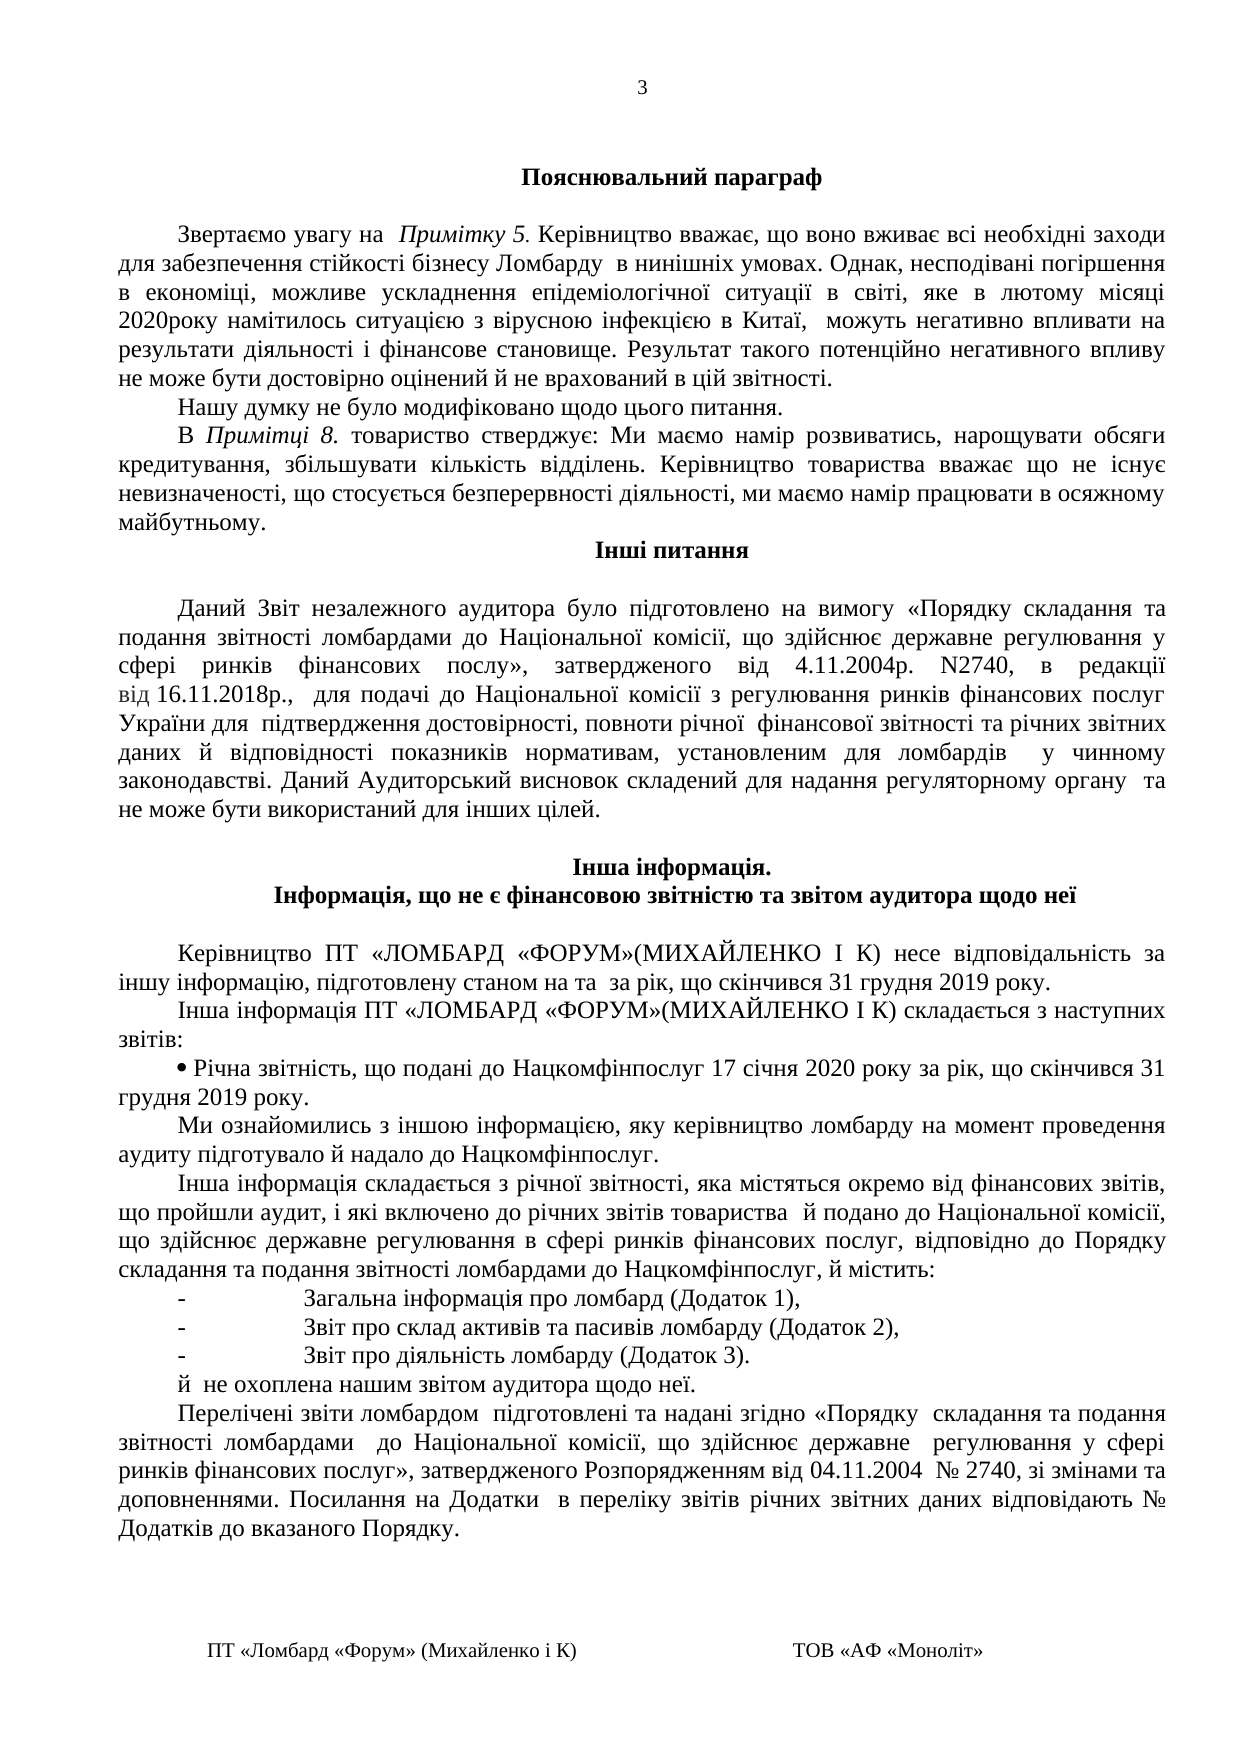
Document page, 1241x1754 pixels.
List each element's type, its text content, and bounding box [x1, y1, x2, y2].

text Нашу думку не було модифіковано щодо цього питання. [118, 392, 1166, 420]
text Пояснювальний параграф [118, 162, 1166, 190]
text Інша інформація ПТ «ЛОМБАРД «ФОРУМ»(МИХАЙЛЕНКО І К) складається з наступних звітів: [118, 995, 1166, 1053]
list Звіт про діяльність ломбарду (Додаток 3). [118, 1340, 1166, 1369]
text В Примітці 8. товариство стверджує: Ми маємо намір розвиватись, нарощувати обсяги кредитування, збільшувати кількість відділень. Керівництво товариства вважає що не існує невизначеності, що стосується безперервності діяльності, ми маємо намір працювати в осяжному майбутньому. [118, 420, 1166, 535]
text Інша інформація складається з річної звітності, яка містяться окремо від фінансових звітів, що пройшли аудит, і які включено до річних звітів товариства й подано до Національної комісії, що здійснює державне регулювання в сфері ринків фінансових послуг, відповідно до Порядку складання та подання звітності ломбардами до Нацкомфінпослуг, й містить: [118, 1168, 1166, 1283]
text Інформація, що не є фінансовою звітністю та звітом аудитора щодо неї [118, 880, 1166, 909]
text Інша інформація. [118, 852, 1166, 880]
text Даний Звіт незалежного аудитора було підготовлено на вимогу «Порядку складання та подання звітності ломбардами до Національної комісії, що здійснює державне регулювання у сфері ринків фінансових послу», затвердженого від 4.11.2004р. N2740, в редакції від 16.11.2018р., для подачі до Національної комісії з регулювання ринків фінансових послуг України для підтвердження достовірності, повноти річної фінансової звітності та річних звітних даних й відповідності показників нормативам, установленим для ломбардів у чинному законодавстві. Даний Аудиторський висновок складений для надання регуляторному органу та не може бути використаний для інших цілей. [118, 593, 1166, 765]
list Загальна інформація про ломбард (Додаток 1), [118, 1283, 1166, 1312]
text й не охоплена нашим звітом аудитора щодо неї. [118, 1369, 1166, 1398]
text Керівництво ПТ «ЛОМБАРД «ФОРУМ»(МИХАЙЛЕНКО І К) несе відповідальність за іншу інформацію, підготовлену станом на та за рік, що скінчився 31 грудня 2019 року. [118, 938, 1166, 995]
list Звіт про склад активів та пасивів ломбарду (Додаток 2), [118, 1312, 1166, 1340]
text Ми ознайомились з іншою інформацією, яку керівництво ломбарду на момент проведення аудиту підготувало й надало до Нацкомфінпослуг. [118, 1110, 1166, 1168]
text Даний Звіт незалежного аудитора було підготовлено на вимогу «Порядку складання та подання звітності ломбардами до Національної комісії, що здійснює державне регулювання у сфері ринків фінансових послу», затвердженого від 4.11.2004р. N2740, в редакції від 16.11.2018р., для подачі до Національної комісії з регулювання ринків фінансових послуг України для підтвердження достовірності, повноти річної фінансової звітності та річних звітних даних й відповідності показників нормативам, установленим для ломбардів у чинному законодавстві. Даний Аудиторський висновок складений для надання регуляторному органу та не може бути використаний для інших цілей. [118, 765, 1166, 823]
text Звертаємо увагу на Примітку 5. Керівництво вважає, що воно вживає всі необхідні заходи для забезпечення стійкості бізнесу Ломбарду в нинішніх умовах. Однак, несподівані погіршення в економіці, можливе ускладнення епідеміологічної ситуації в світі, яке в лютому місяці 2020року намітилось ситуацією з вірусною інфекцією в Китаї, можуть негативно впливати на результати діяльності і фінансове становище. Результат такого потенційно негативного впливу не може бути достовірно оцінений й не врахований в цій звітності. [118, 219, 1166, 392]
list Річна звітність, що подані до Нацкомфінпослуг 17 січня 2020 року за рік, що скінчився 31 грудня 2019 року. [118, 1053, 1166, 1110]
text Перелічені звіти ломбардом підготовлені та надані згідно «Порядку складання та подання звітності ломбардами до Національної комісії, що здійснює державне регулювання у сфері ринків фінансових послуг», затвердженого Розпорядженням від 04.11.2004 № 2740, зі змінами та доповненнями. Посилання на Додатки в переліку звітів річних звітних даних відповідають № Додатків до вказаного Порядку. [118, 1398, 1166, 1542]
text Інші питання [118, 535, 1166, 564]
